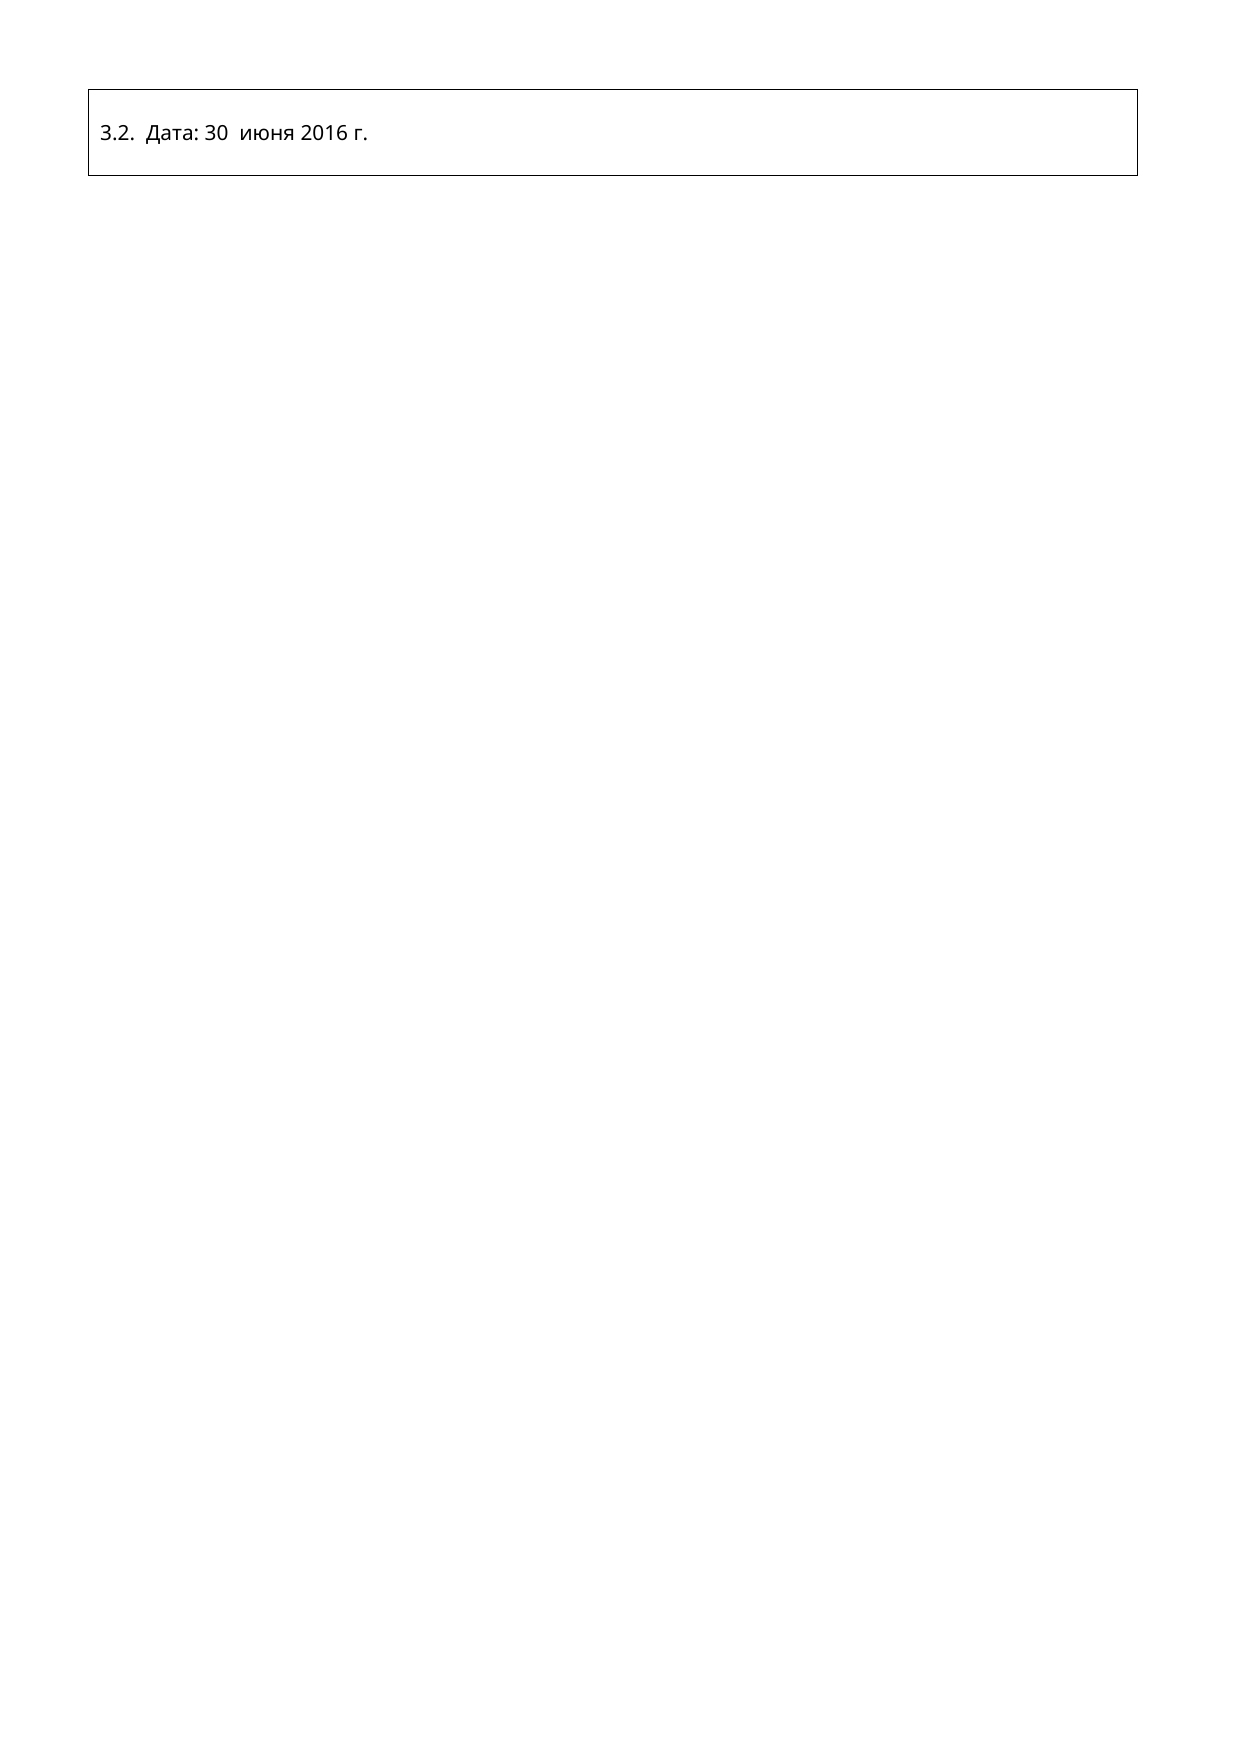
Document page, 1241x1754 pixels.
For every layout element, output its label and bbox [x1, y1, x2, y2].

table_cell [89, 90, 1137, 175]
